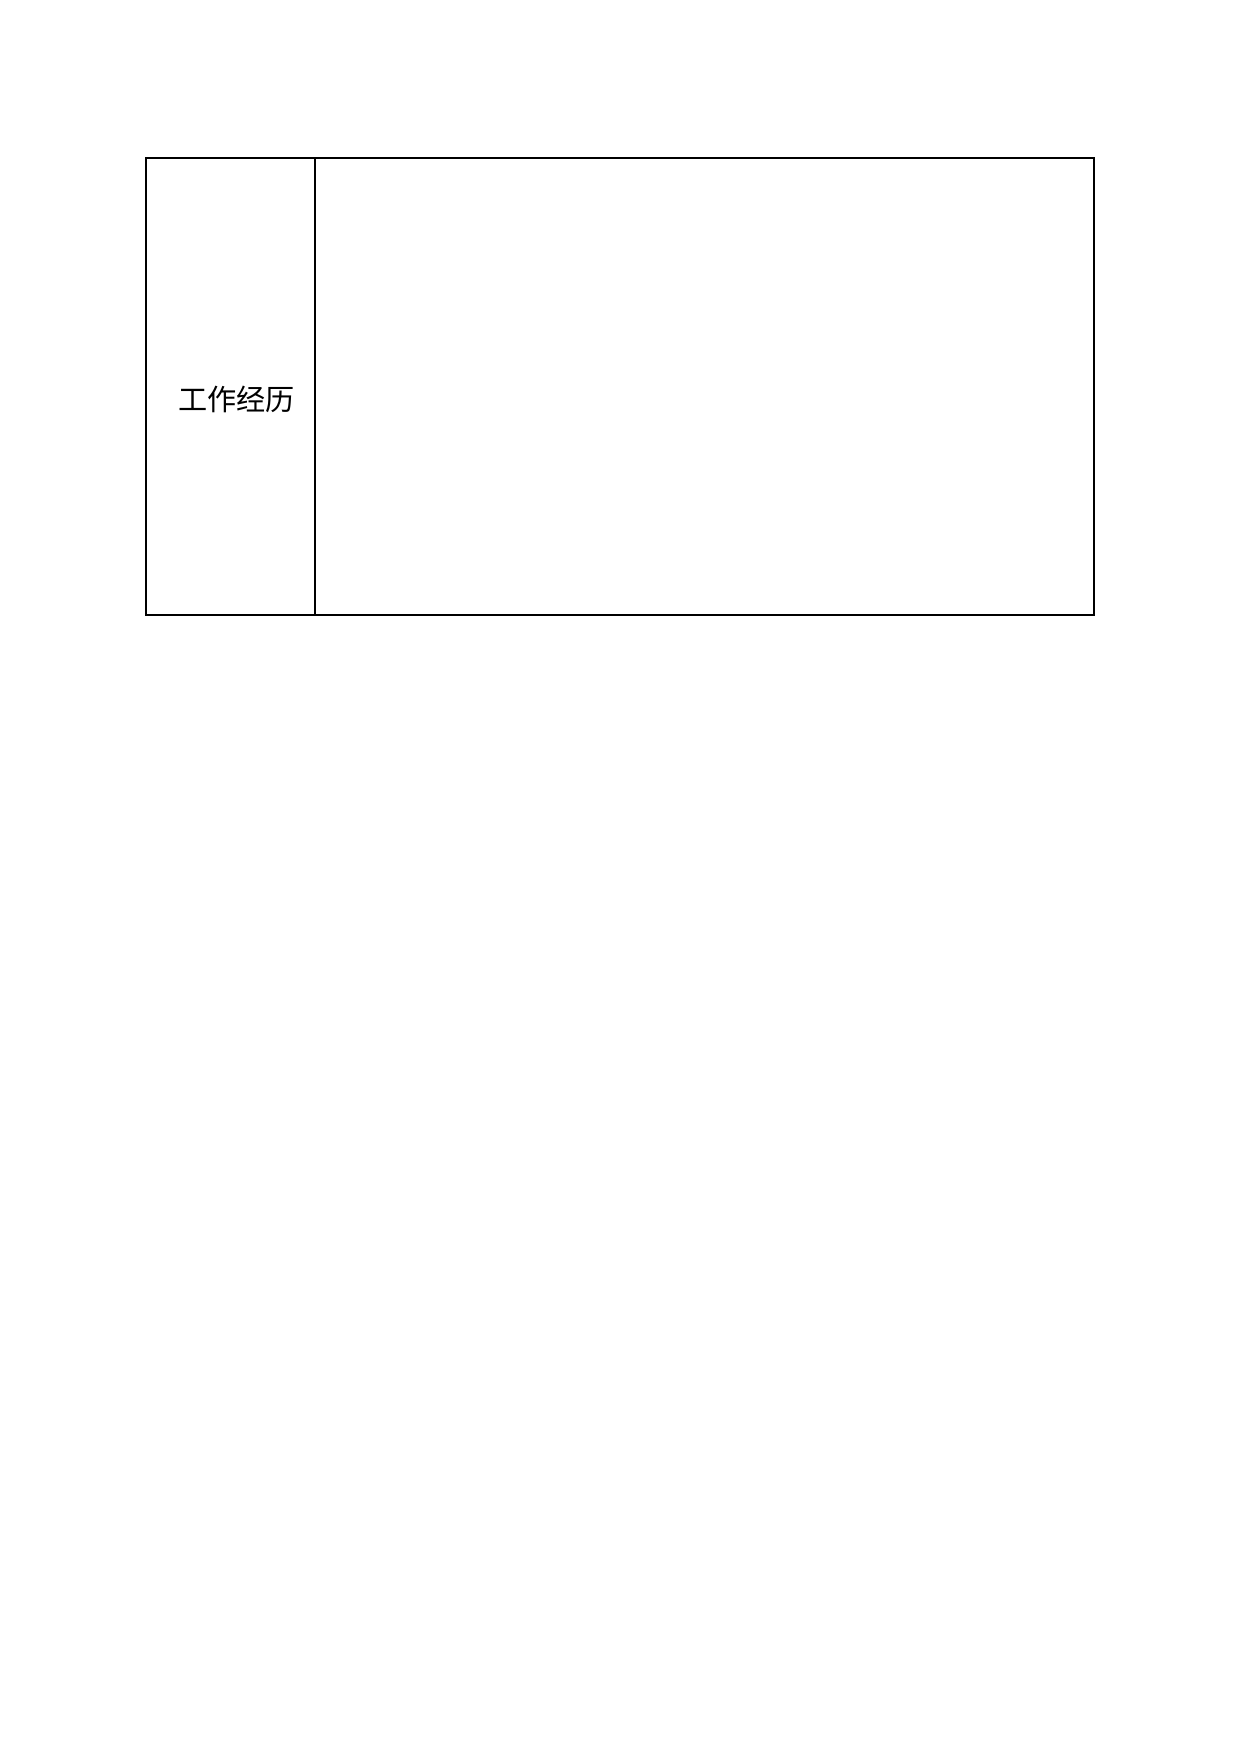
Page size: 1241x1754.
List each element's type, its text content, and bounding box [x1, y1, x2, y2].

table_cell [316, 159, 1093, 614]
table_cell 工作经历 [147, 159, 314, 614]
